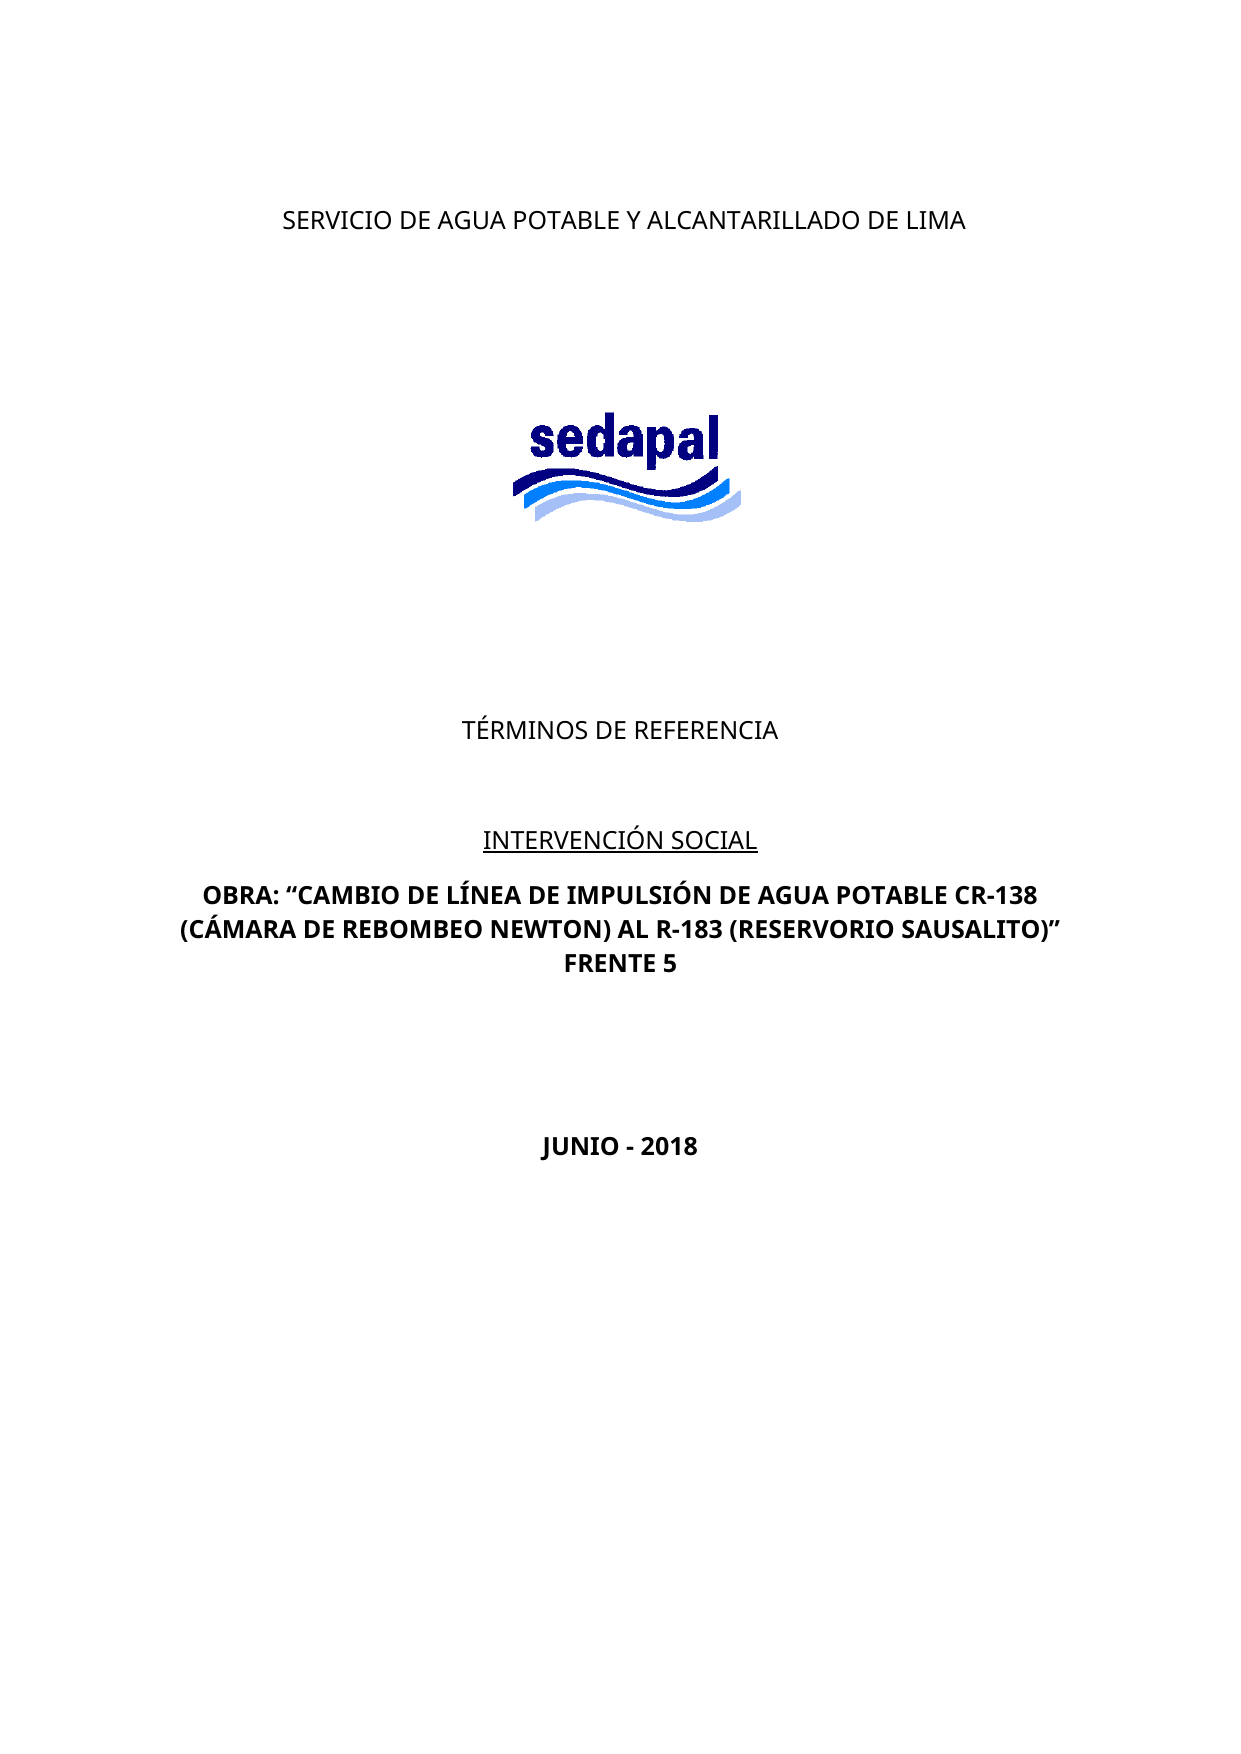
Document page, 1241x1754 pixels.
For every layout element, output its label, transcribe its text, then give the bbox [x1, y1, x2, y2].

text JUNIO - 2018 [177, 1128, 1063, 1162]
text SERVICIO DE AGUA POTABLE Y ALCANTARILLADO DE LIMA [177, 202, 1071, 237]
text TÉRMINOS DE REFERENCIA [177, 713, 1063, 747]
text OBRA: “CAMBIO DE LÍNEA DE IMPULSIÓN DE AGUA POTABLE CR-138 (CÁMARA DE REBOMBEO NEWTON) AL R-183 (RESERVORIO SAUSALITO)” FRENTE 5 [177, 877, 1063, 979]
text INTERVENCIÓN SOCIAL [177, 822, 1063, 856]
picture [510, 406, 744, 527]
